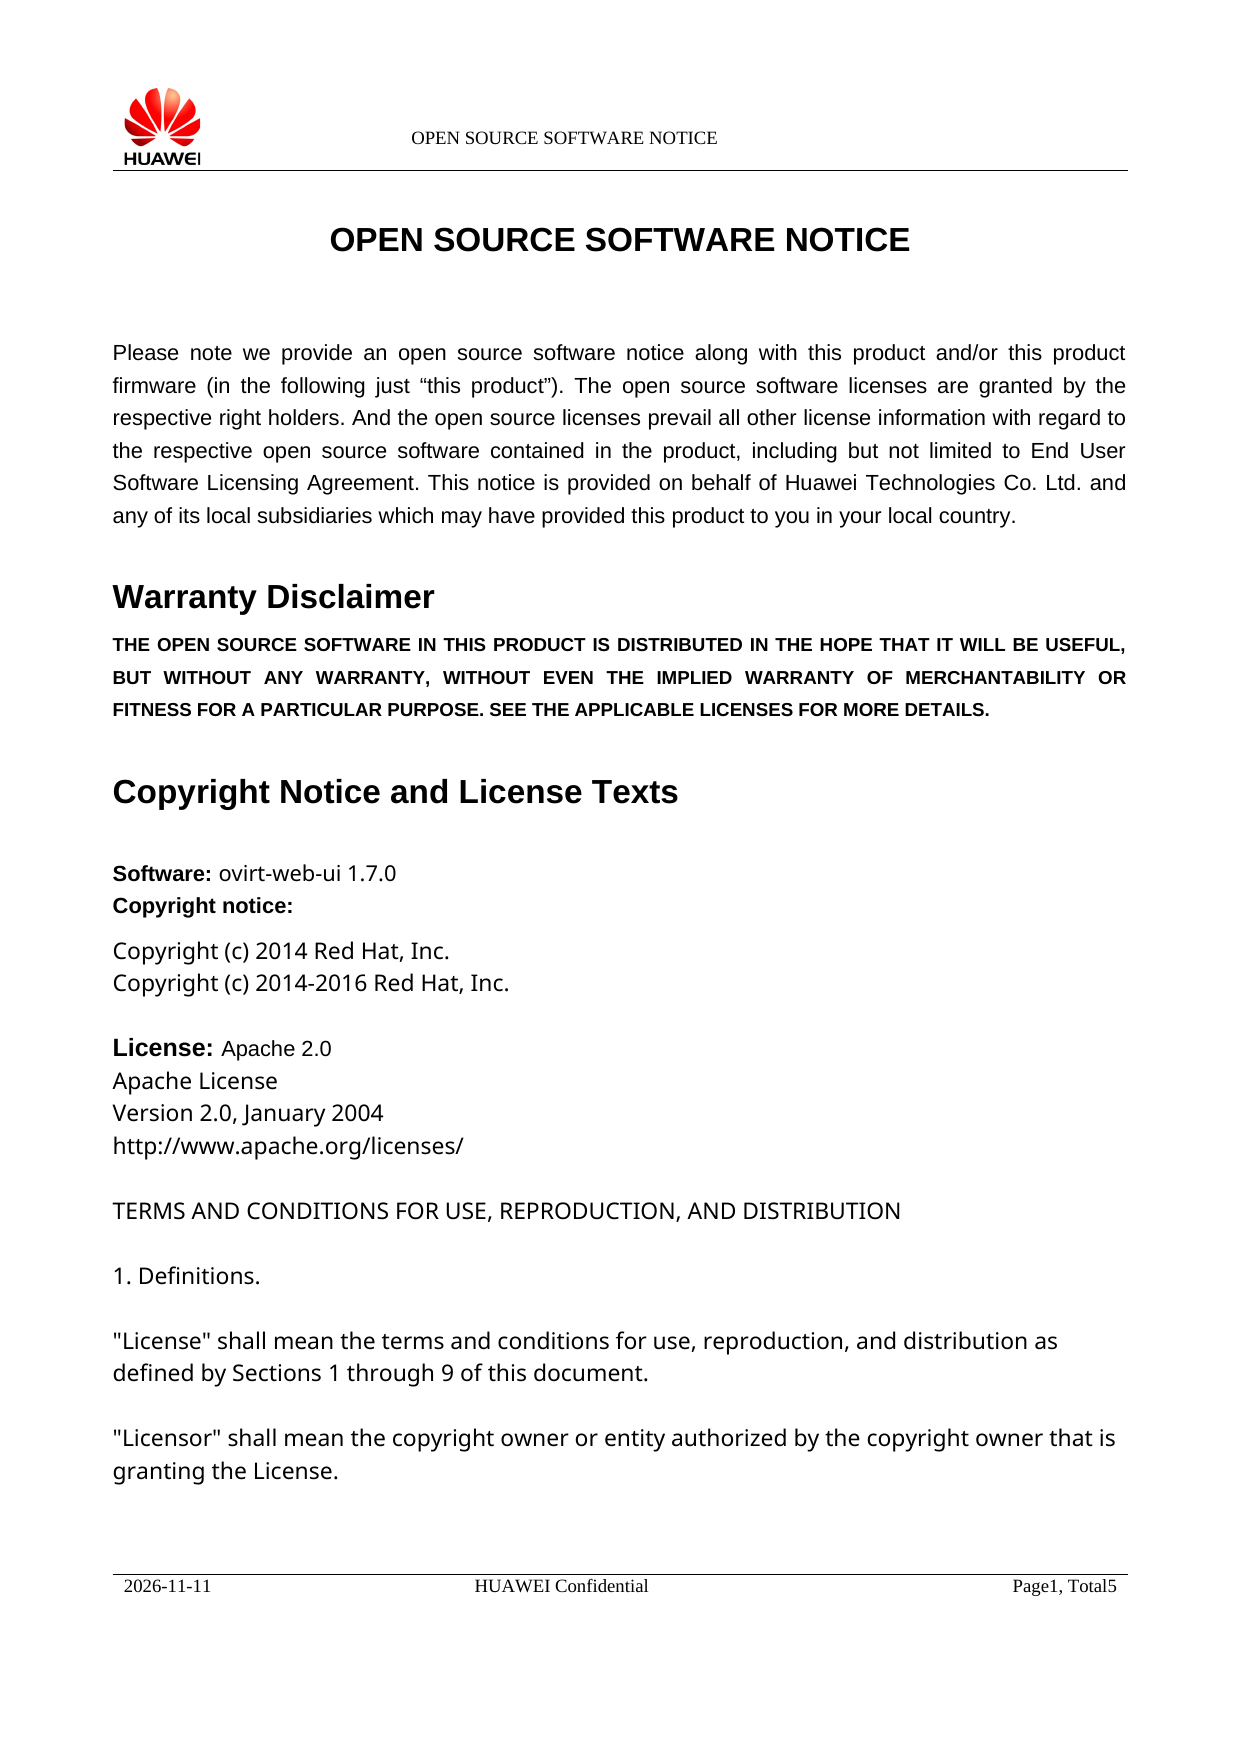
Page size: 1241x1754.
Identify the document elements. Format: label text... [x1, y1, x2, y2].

text http://www.apache.org/licenses/ [112, 1129, 1128, 1161]
text 1. Definitions. [112, 1259, 1128, 1291]
text Version 2.0, January 2004 [112, 1096, 1128, 1129]
text TERMS AND CONDITIONS FOR USE, REPRODUCTION, AND DISTRIBUTION [112, 1194, 1128, 1226]
text License: Apache 2.0 [112, 1031, 1128, 1064]
text OPEN SOURCE SOFTWARE NOTICE [112, 206, 1128, 271]
picture [124, 88, 201, 165]
text Copyright notice: [112, 889, 1128, 921]
text Warranty Disclaimer [112, 564, 1128, 629]
text "License" shall mean the terms and conditions for use, reproduction, and distribution as defined by Sections 1 through 9 of this document. [112, 1324, 1128, 1389]
text Copyright Notice and License Texts [112, 759, 1128, 824]
text Copyright (c) 2014 Red Hat, Inc. Copyright (c) 2014-2016 Red Hat, Inc. [112, 934, 1128, 1031]
text "Licensor" shall mean the copyright owner or entity authorized by the copyright owner that is granting the License. [112, 1421, 1128, 1486]
text Apache License [112, 1064, 1128, 1096]
title Software: ovirt-web-ui 1.7.0 [112, 856, 1128, 889]
text The open source software in this product is distributed in the hope that it will be useful, but WITHOUT ANY WARRANTY, without even the implied warranty of MERCHANTABILITY or FITNESS FOR A PARTICULAR PURPOSE. See the applicable licenses for more details. [112, 629, 1128, 726]
text Please note we provide an open source software notice along with this product and/or this product firmware (in the following just “this product”). The open source software licenses are granted by the respective right holders. And the open source licenses prevail all other license information with regard to the respective open source software contained in the product, including but not limited to End User Software Licensing Agreement. This notice is provided on behalf of Huawei Technologies Co. Ltd. and any of its local subsidiaries which may have provided this product to you in your local country. [112, 336, 1128, 531]
